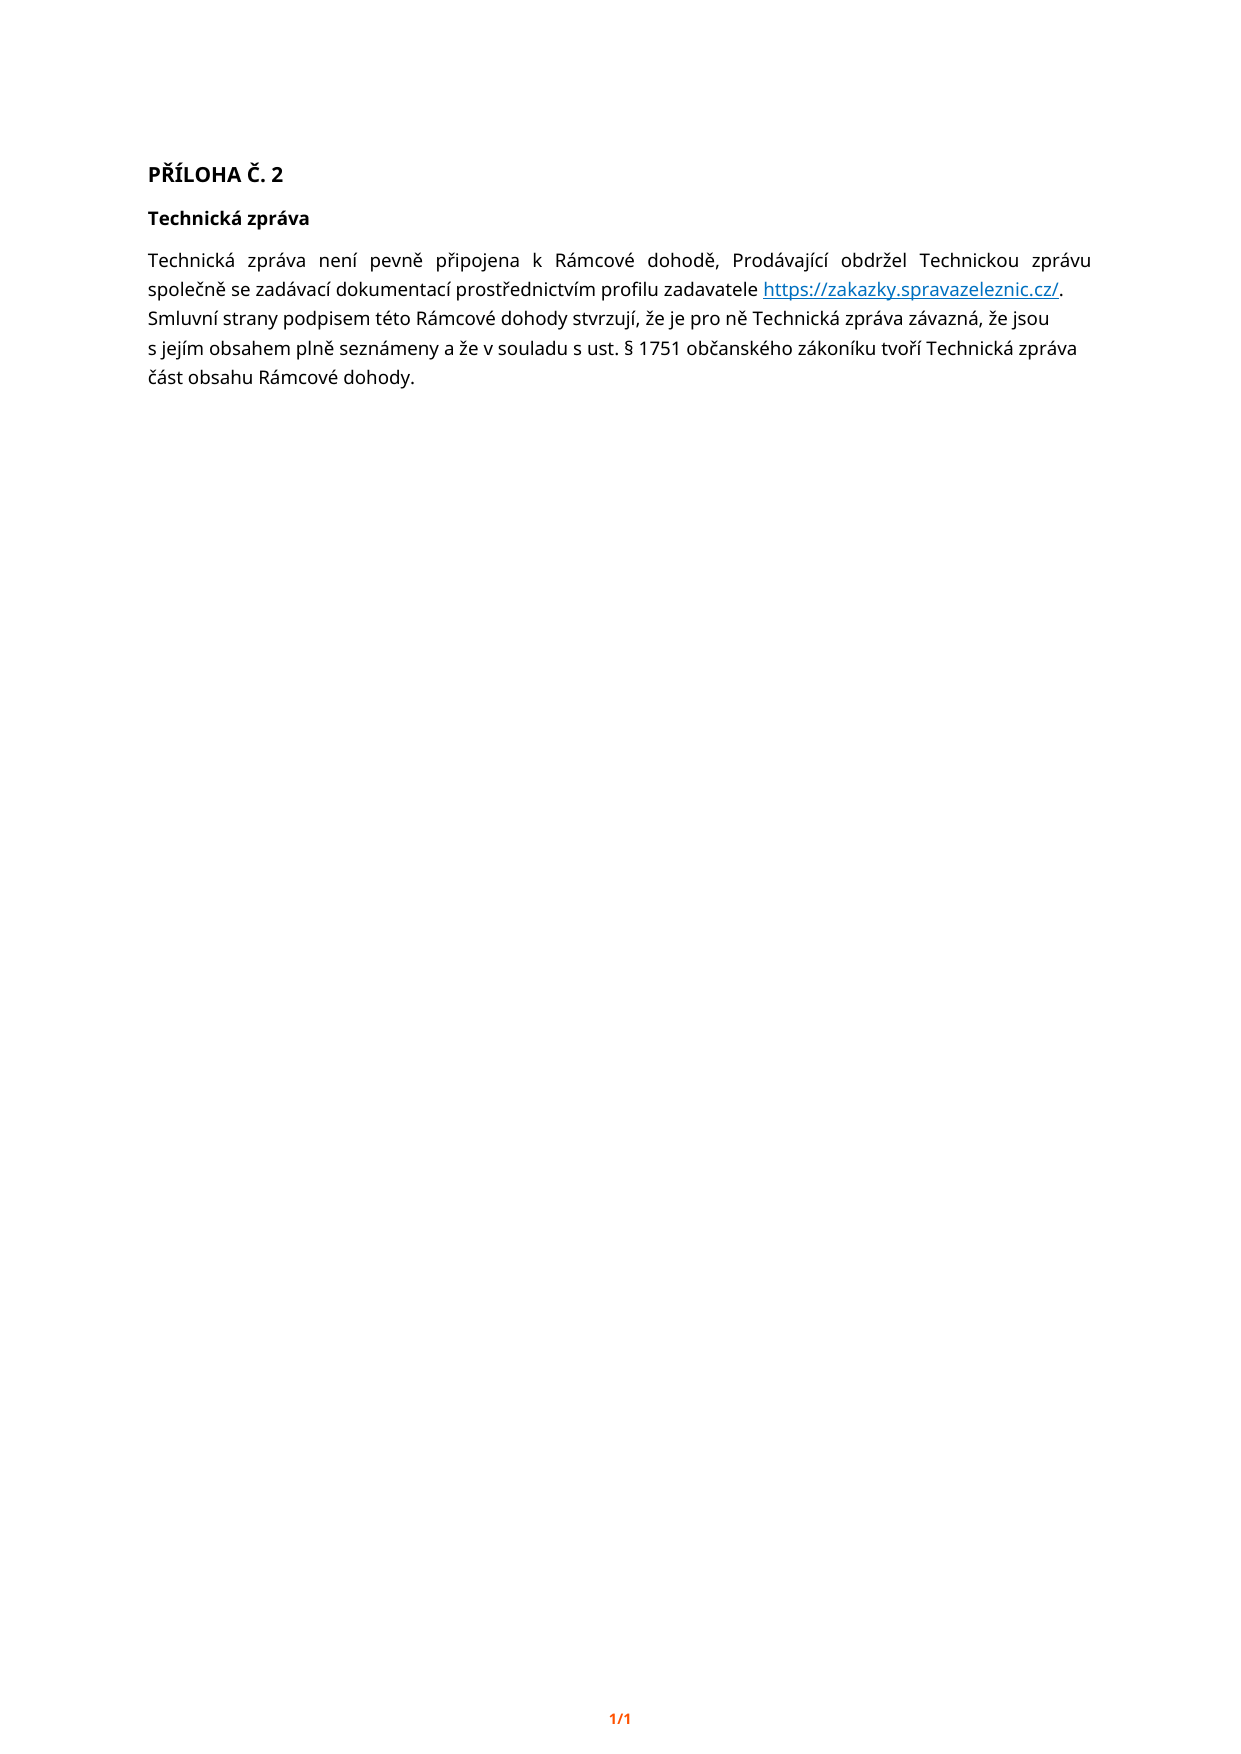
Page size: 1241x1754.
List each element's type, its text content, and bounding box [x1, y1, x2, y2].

text Smluvní strany podpisem této Rámcové dohody stvrzují, že je pro ně Technická zpráva závazná, že jsou s jejím obsahem plně seznámeny a že v souladu s ust. § 1751 občanského zákoníku tvoří Technická zpráva část obsahu Rámcové dohody. [148, 306, 1093, 389]
text Technická zpráva není pevně připojena k Rámcové dohodě, Prodávající obdržel Technickou zprávu společně se zadávací dokumentací prostřednictvím profilu zadavatele https://zakazky.spravazeleznic.cz/. [148, 247, 1093, 302]
text PŘÍLOHA Č. 2 [148, 160, 1093, 188]
text Technická zpráva [148, 205, 1093, 231]
